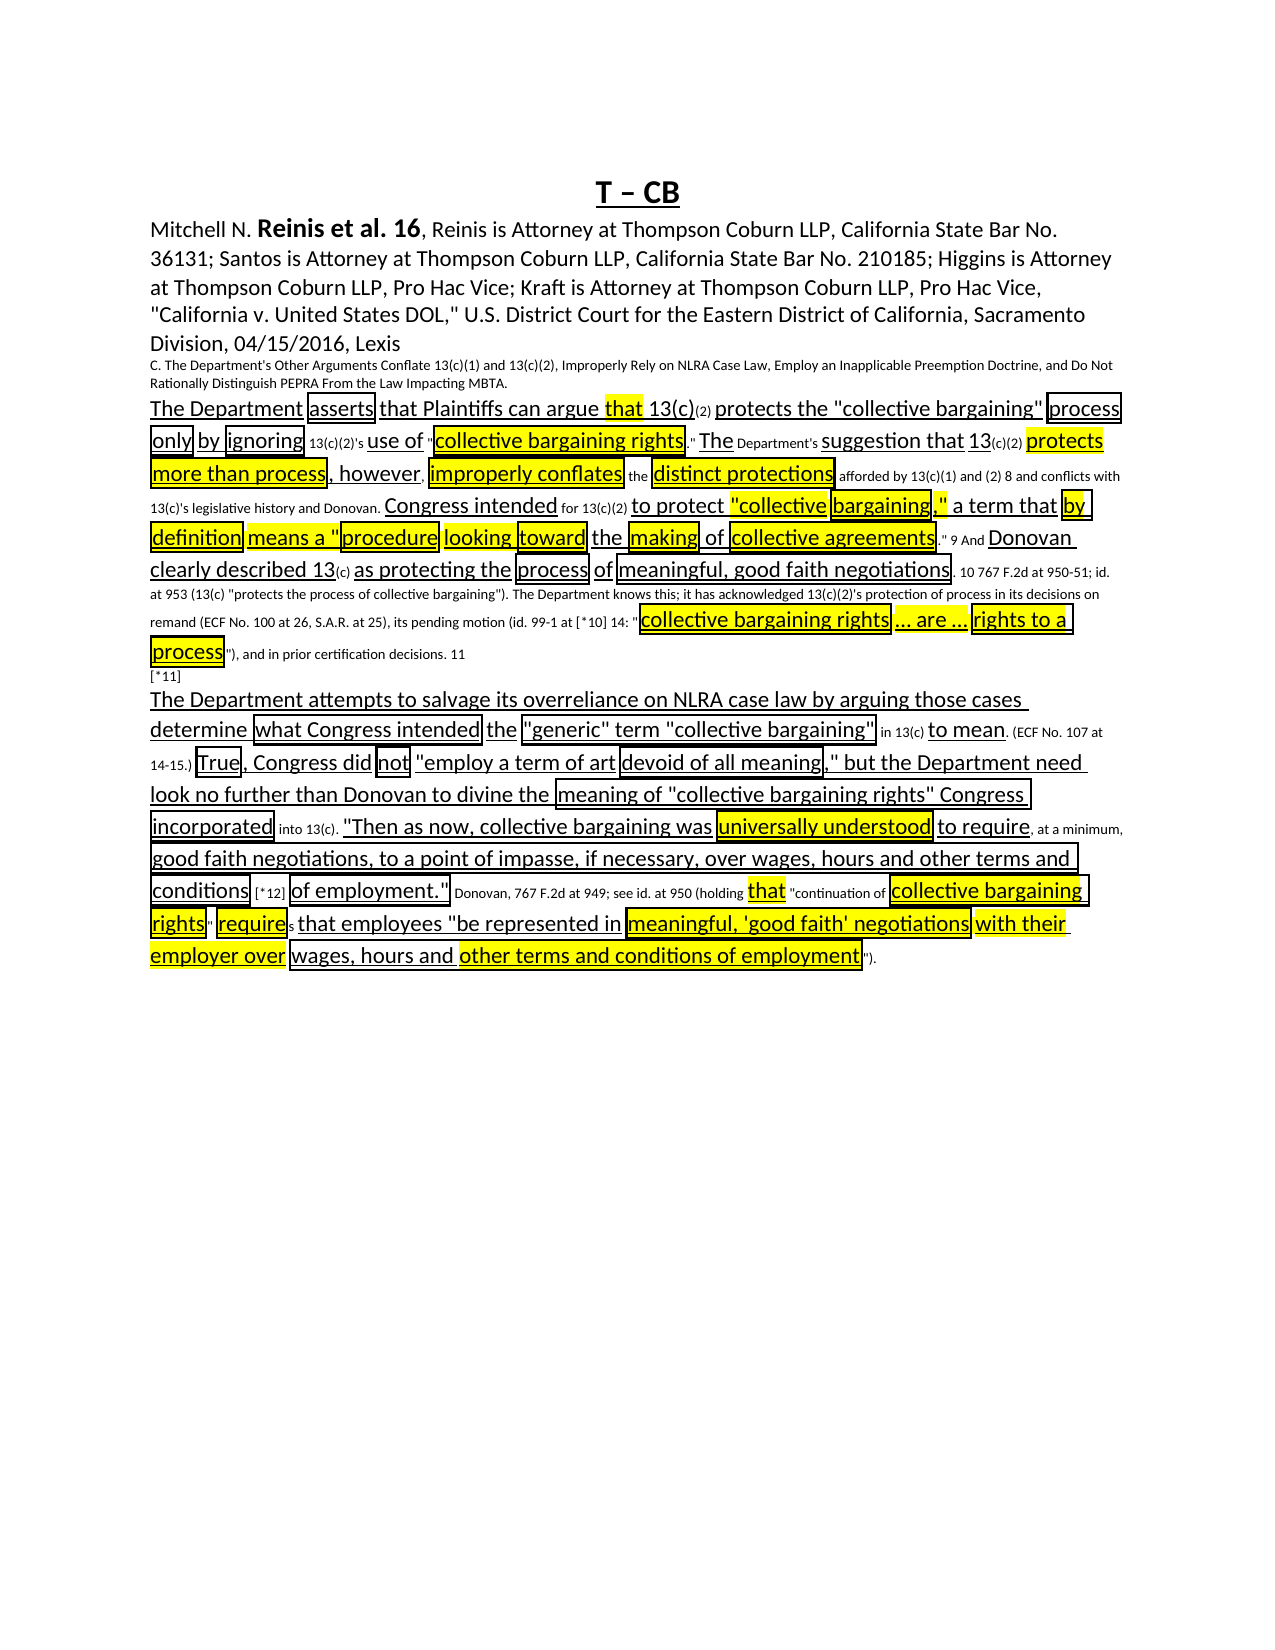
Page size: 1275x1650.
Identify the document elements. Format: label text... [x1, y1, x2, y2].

text [*11] [150, 668, 1125, 685]
text The Department asserts that Plaintiffs can argue that 13(c)(2) protects the "collective bargaining" process only by ignoring 13(c)(2)'s use of "collective bargaining rights." The Department's suggestion that 13(c)(2) protects more than process, however, improperly conflates the distinct protections afforded by 13(c)(1) and (2) 8 and conflicts with 13(c)'s legislative history and Donovan. Congress intended for 13(c)(2) to protect "collective bargaining," a term that by definition means a "procedure looking toward the making of collective agreements." 9 And Donovan clearly described 13(c) as protecting the process of meaningful, good faith negotiations. 10 767 F.2d at 950-51; id. at 953 (13(c) "protects the process of collective bargaining"). The Department knows this; it has acknowledged 13(c)(2)'s protection of process in its decisions on remand (ECF No. 100 at 26, S.A.R. at 25), its pending motion (id. 99-1 at [*10] 14: "collective bargaining rights … are … rights to a process"), and in prior certification decisions. 11 [150, 392, 1125, 668]
subtitle T – CB [150, 171, 1125, 212]
text Mitchell N. Reinis et al. 16, Reinis is Attorney at Thompson Coburn LLP, California State Bar No. 36131; Santos is Attorney at Thompson Coburn LLP, California State Bar No. 210185; Higgins is Attorney at Thompson Coburn LLP, Pro Hac Vice; Kraft is Attorney at Thompson Coburn LLP, Pro Hac Vice, "California v. United States DOL," U.S. District Court for the Eastern District of California, Sacramento Division, 04/15/2016, Lexis [150, 212, 1125, 357]
text C. The Department's Other Arguments Conflate 13(c)(1) and 13(c)(2), Improperly Rely on NLRA Case Law, Employ an Inapplicable Preemption Doctrine, and Do Not Rationally Distinguish PEPRA From the Law Impacting MBTA. [150, 357, 1125, 392]
text The Department attempts to salvage its overreliance on NLRA case law by arguing those cases determine what Congress intended the "generic" term "collective bargaining" in 13(c) to mean. (ECF No. 107 at 14-15.) True, Congress did not "employ a term of art devoid of all meaning," but the Department need look no further than Donovan to divine the meaning of "collective bargaining rights" Congress incorporated into 13(c). "Then as now, collective bargaining was universally understood to require, at a minimum, good faith negotiations, to a point of impasse, if necessary, over wages, hours and other terms and conditions [*12] of employment." Donovan, 767 F.2d at 949; see id. at 950 (holding that "continuation of collective bargaining rights" requires that employees "be represented in meaningful, 'good faith' negotiations with their employer over wages, hours and other terms and conditions of employment"). [150, 685, 1125, 971]
